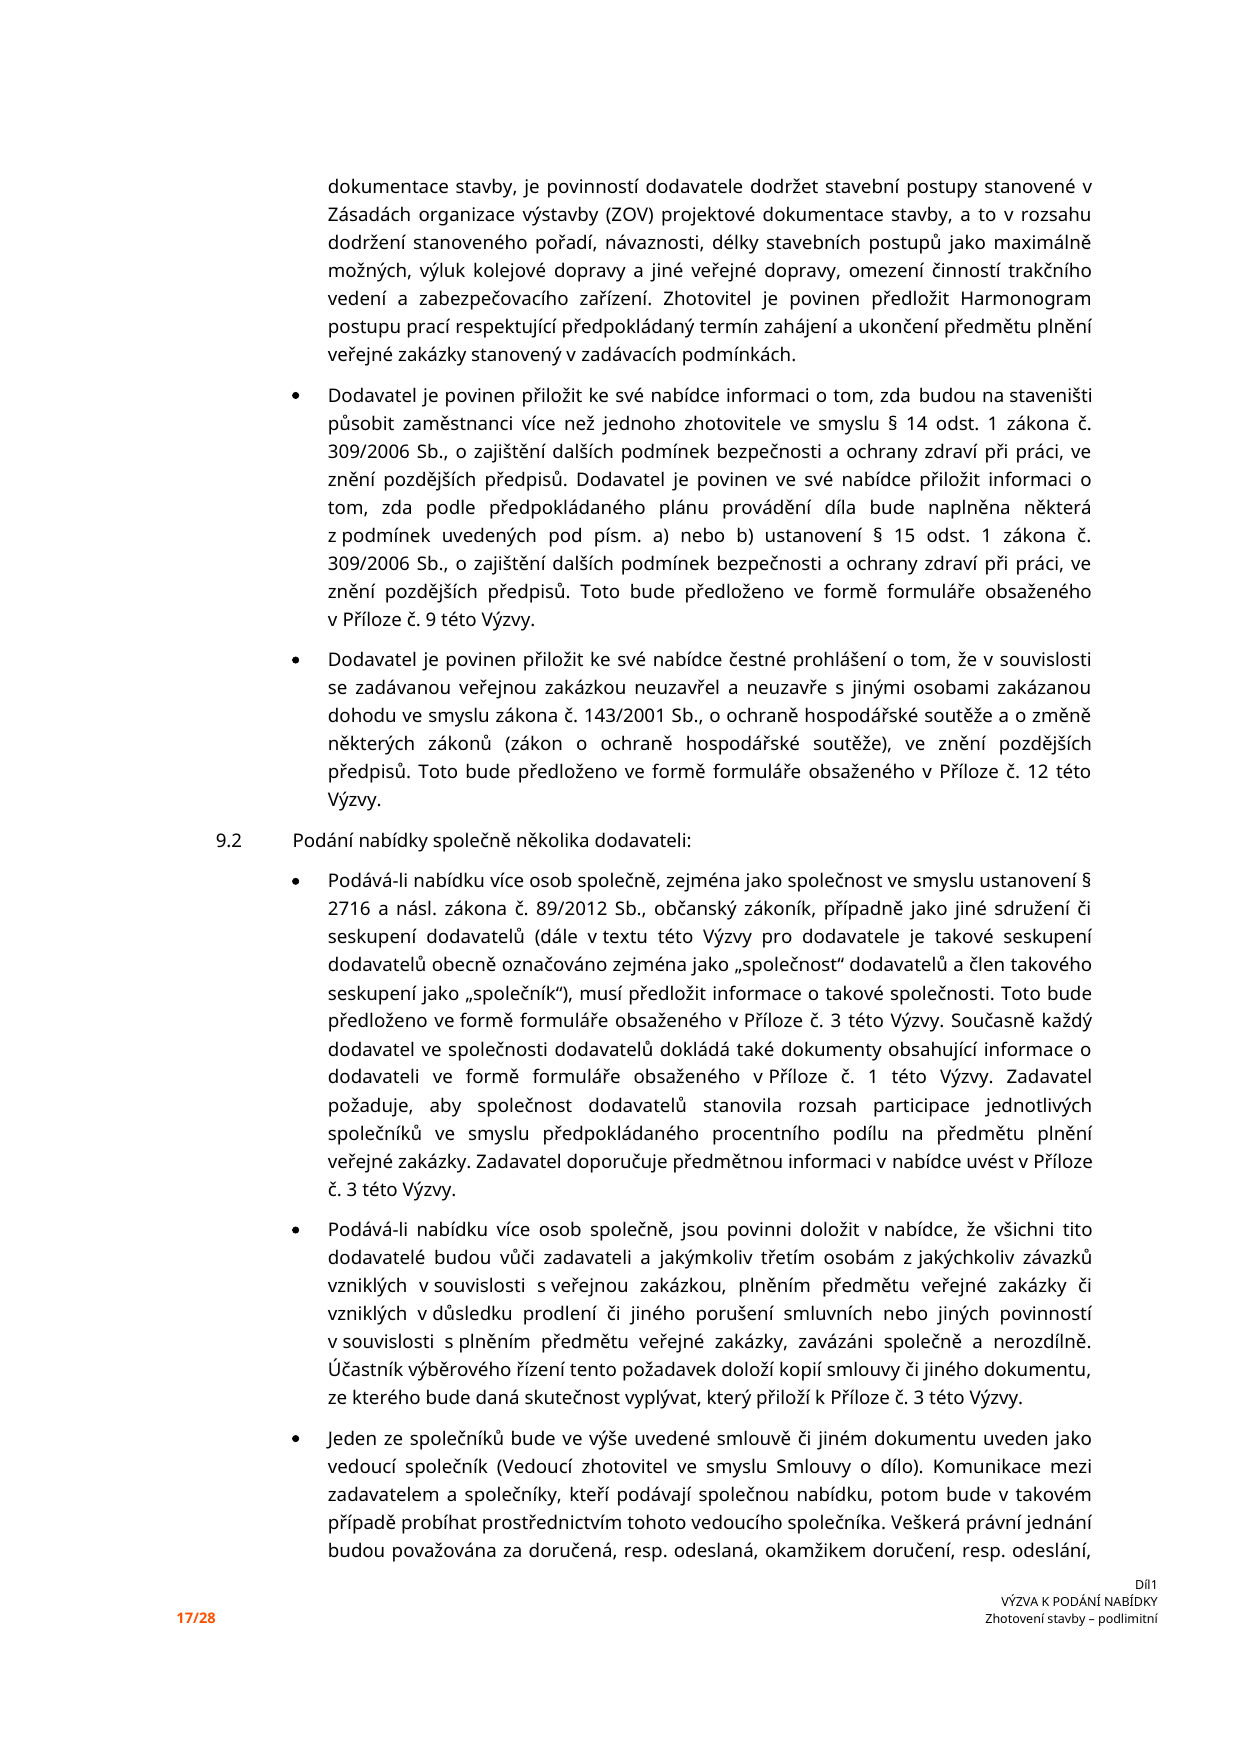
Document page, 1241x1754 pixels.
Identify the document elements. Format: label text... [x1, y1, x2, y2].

text Dodavatel je povinen přiložit ke své nabídce čestné prohlášení o tom, že v souvislosti se zadávanou veřejnou zakázkou neuzavřel a neuzavře s jinými osobami zakázanou dohodu ve smyslu zákona č. 143/2001 Sb., o ochraně hospodářské soutěže a o změně některých zákonů (zákon o ochraně hospodářské soutěže), ve znění pozdějších předpisů. Toto bude předloženo ve formě formuláře obsaženého v Příloze č. 12 této Výzvy. [292, 647, 1093, 812]
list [328, 173, 1093, 367]
text Podává-li nabídku více osob společně, jsou povinni doložit v nabídce, že všichni tito dodavatelé budou vůči zadavateli a jakýmkoliv třetím osobám z jakýchkoliv závazků vzniklých v souvislosti s veřejnou zakázkou, plněním předmětu veřejné zakázky či vzniklých v důsledku prodlení či jiného porušení smluvních nebo jiných povinností v souvislosti s plněním předmětu veřejné zakázky, zavázáni společně a nerozdílně. Účastník výběrového řízení tento požadavek doloží kopií smlouvy či jiného dokumentu, ze kterého bude daná skutečnost vyplývat, který přiloží k Příloze č. 3 této Výzvy. [292, 1216, 1093, 1410]
text Podává-li nabídku více osob společně, zejména jako společnost ve smyslu ustanovení § 2716 a násl. zákona č. 89/2012 Sb., občanský zákoník, případně jako jiné sdružení či seskupení dodavatelů (dále v textu této Výzvy pro dodavatele je takové seskupení dodavatelů obecně označováno zejména jako „společnost“ dodavatelů a člen takového seskupení jako „společník“), musí předložit informace o takové společnosti. Toto bude předloženo ve formě formuláře obsaženého v Příloze č. 3 této Výzvy. Současně každý dodavatel ve společnosti dodavatelů dokládá také dokumenty obsahující informace o dodavateli ve formě formuláře obsaženého v Příloze č. 1 této Výzvy. Zadavatel požaduje, aby společnost dodavatelů stanovila rozsah participace jednotlivých společníků ve smyslu předpokládaného procentního podílu na předmětu plnění veřejné zakázky. Zadavatel doporučuje předmětnou informaci v nabídce uvést v Příloze č. 3 této Výzvy. [292, 868, 1093, 1201]
text Podání nabídky společně několika dodavateli: [216, 827, 1093, 853]
text Dodavatel je povinen přiložit ke své nabídce informaci o tom, zda budou na staveništi působit zaměstnanci více než jednoho zhotovitele ve smyslu § 14 odst. 1 zákona č. 309/2006 Sb., o zajištění dalších podmínek bezpečnosti a ochrany zdraví při práci, ve znění pozdějších předpisů. Dodavatel je povinen ve své nabídce přiložit informaci o tom, zda podle předpokládaného plánu provádění díla bude naplněna některá z podmínek uvedených pod písm. a) nebo b) ustanovení § 15 odst. 1 zákona č. 309/2006 Sb., o zajištění dalších podmínek bezpečnosti a ochrany zdraví při práci, ve znění pozdějších předpisů. Toto bude předloženo ve formě formuláře obsaženého v Příloze č. 9 této Výzvy. [292, 382, 1093, 632]
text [292, 1425, 1093, 1563]
